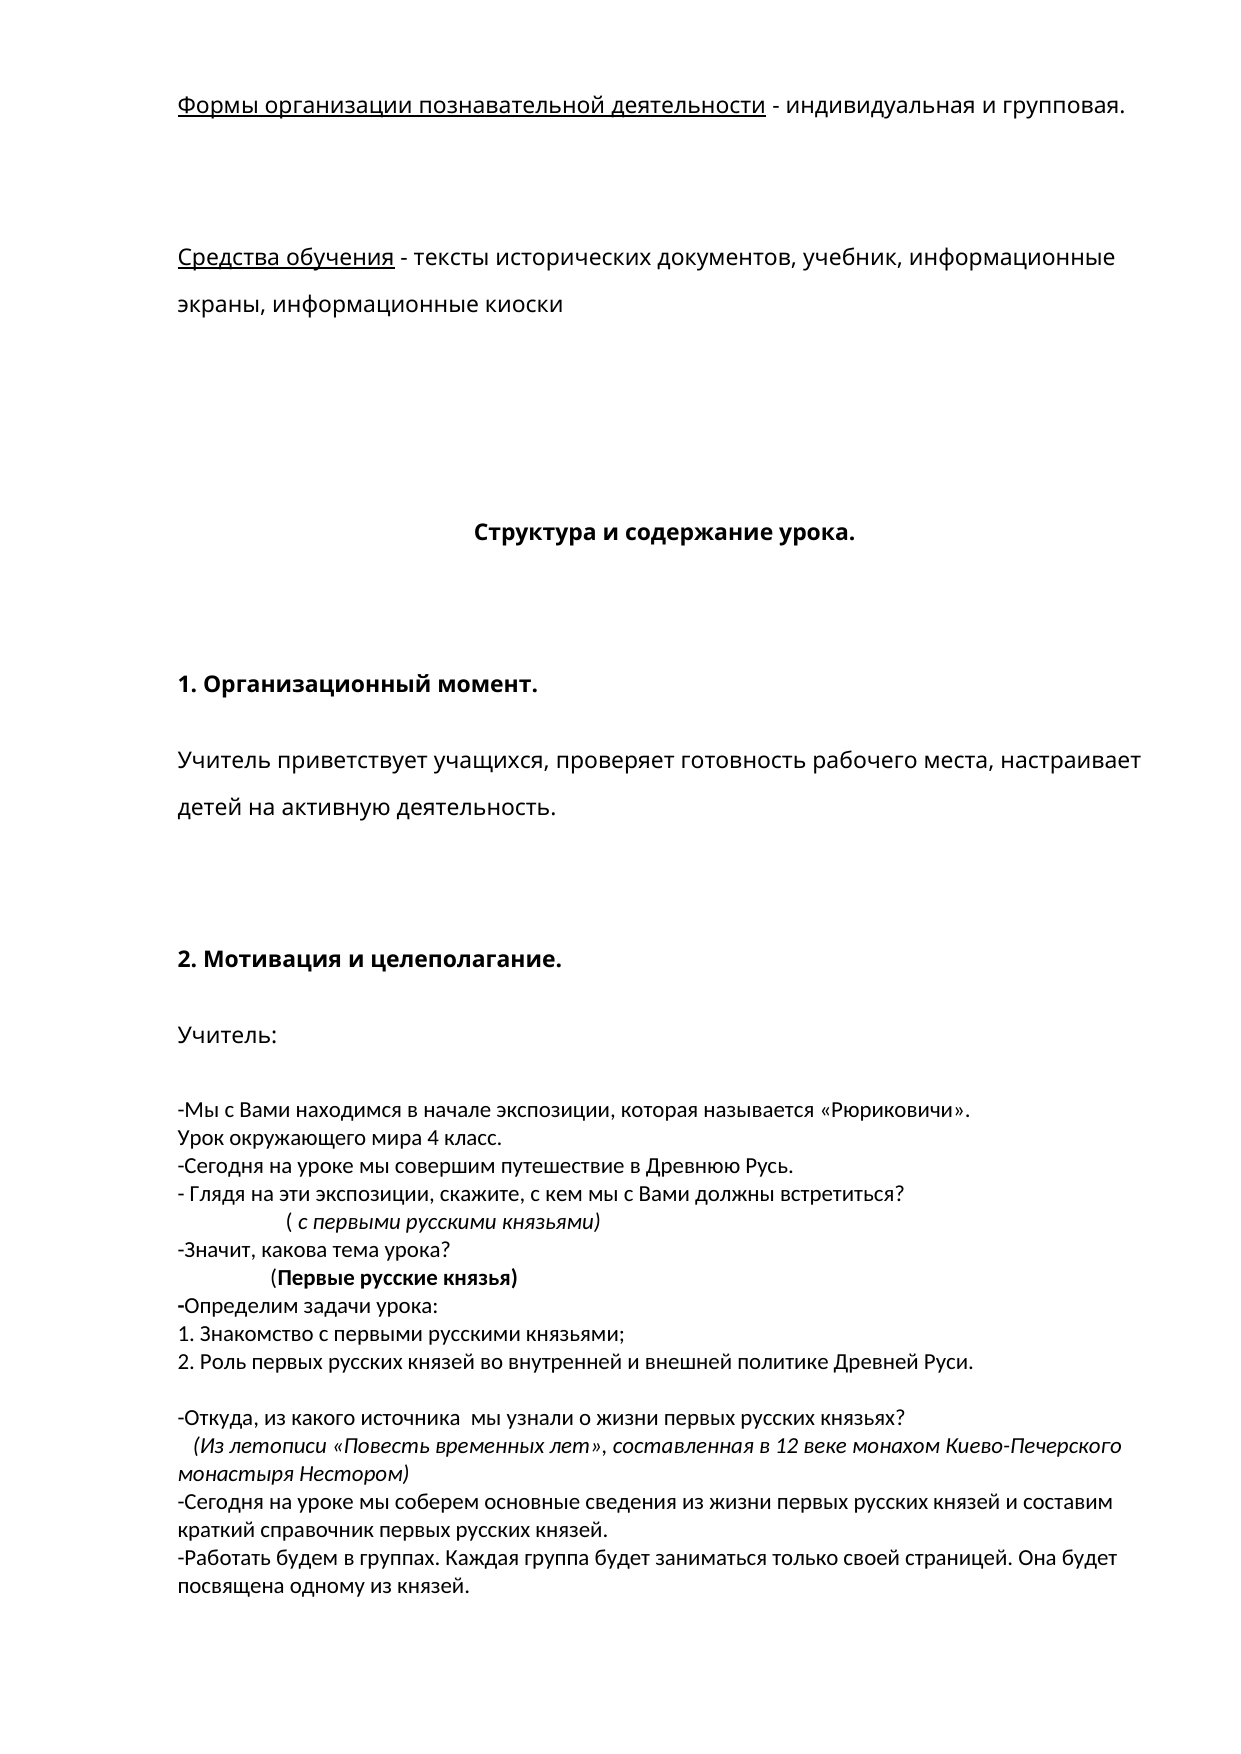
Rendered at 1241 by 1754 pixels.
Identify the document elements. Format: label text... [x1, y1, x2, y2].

text -Работать будем в группах. Каждая группа будет заниматься только своей страницей. Она будет посвящена одному из князей. [177, 1543, 1152, 1599]
text 1. Организационный момент. [177, 668, 1152, 699]
text -Сегодня на уроке мы совершим путешествие в Древнюю Русь. [177, 1151, 1152, 1179]
text 1. Знакомство с первыми русскими князьями; [177, 1319, 1152, 1347]
text Формы организации познавательной деятельности - индивидуальная и групповая. [177, 89, 1152, 120]
text Структура и содержание урока. [177, 516, 1152, 547]
text -Сегодня на уроке мы соберем основные сведения из жизни первых русских князей и составим краткий справочник первых русских князей. [177, 1487, 1152, 1543]
text Учитель: [177, 1019, 1152, 1050]
text ( с первыми русскими князьями) [177, 1207, 1152, 1235]
text Средства обучения - тексты исторических документов, учебник, информационные экраны, информационные киоски [177, 241, 1152, 319]
text - Глядя на эти экспозиции, скажите, с кем мы с Вами должны встретиться? [177, 1179, 1152, 1207]
text 2. Роль первых русских князей во внутренней и внешней политике Древней Руси. [177, 1347, 1152, 1375]
text Урок окружающего мира 4 класс. [177, 1123, 1152, 1151]
text -Откуда, из какого источника мы узнали о жизни первых русских князьях? [177, 1403, 1152, 1431]
text 2. Мотивация и целеполагание. [177, 943, 1152, 974]
text (Первые русские князья) [177, 1263, 1152, 1291]
text (Из летописи «Повесть временных лет», составленная в 12 веке монахом Киево-Печерского монастыря Нестором) [177, 1431, 1152, 1487]
text -Мы с Вами находимся в начале экспозиции, которая называется «Рюриковичи». [177, 1095, 1152, 1123]
text Учитель приветствует учащихся, проверяет готовность рабочего места, настраивает детей на активную деятельность. [177, 744, 1152, 822]
text -Значит, какова тема урока? [177, 1235, 1152, 1263]
text -Определим задачи урока: [177, 1291, 1152, 1319]
